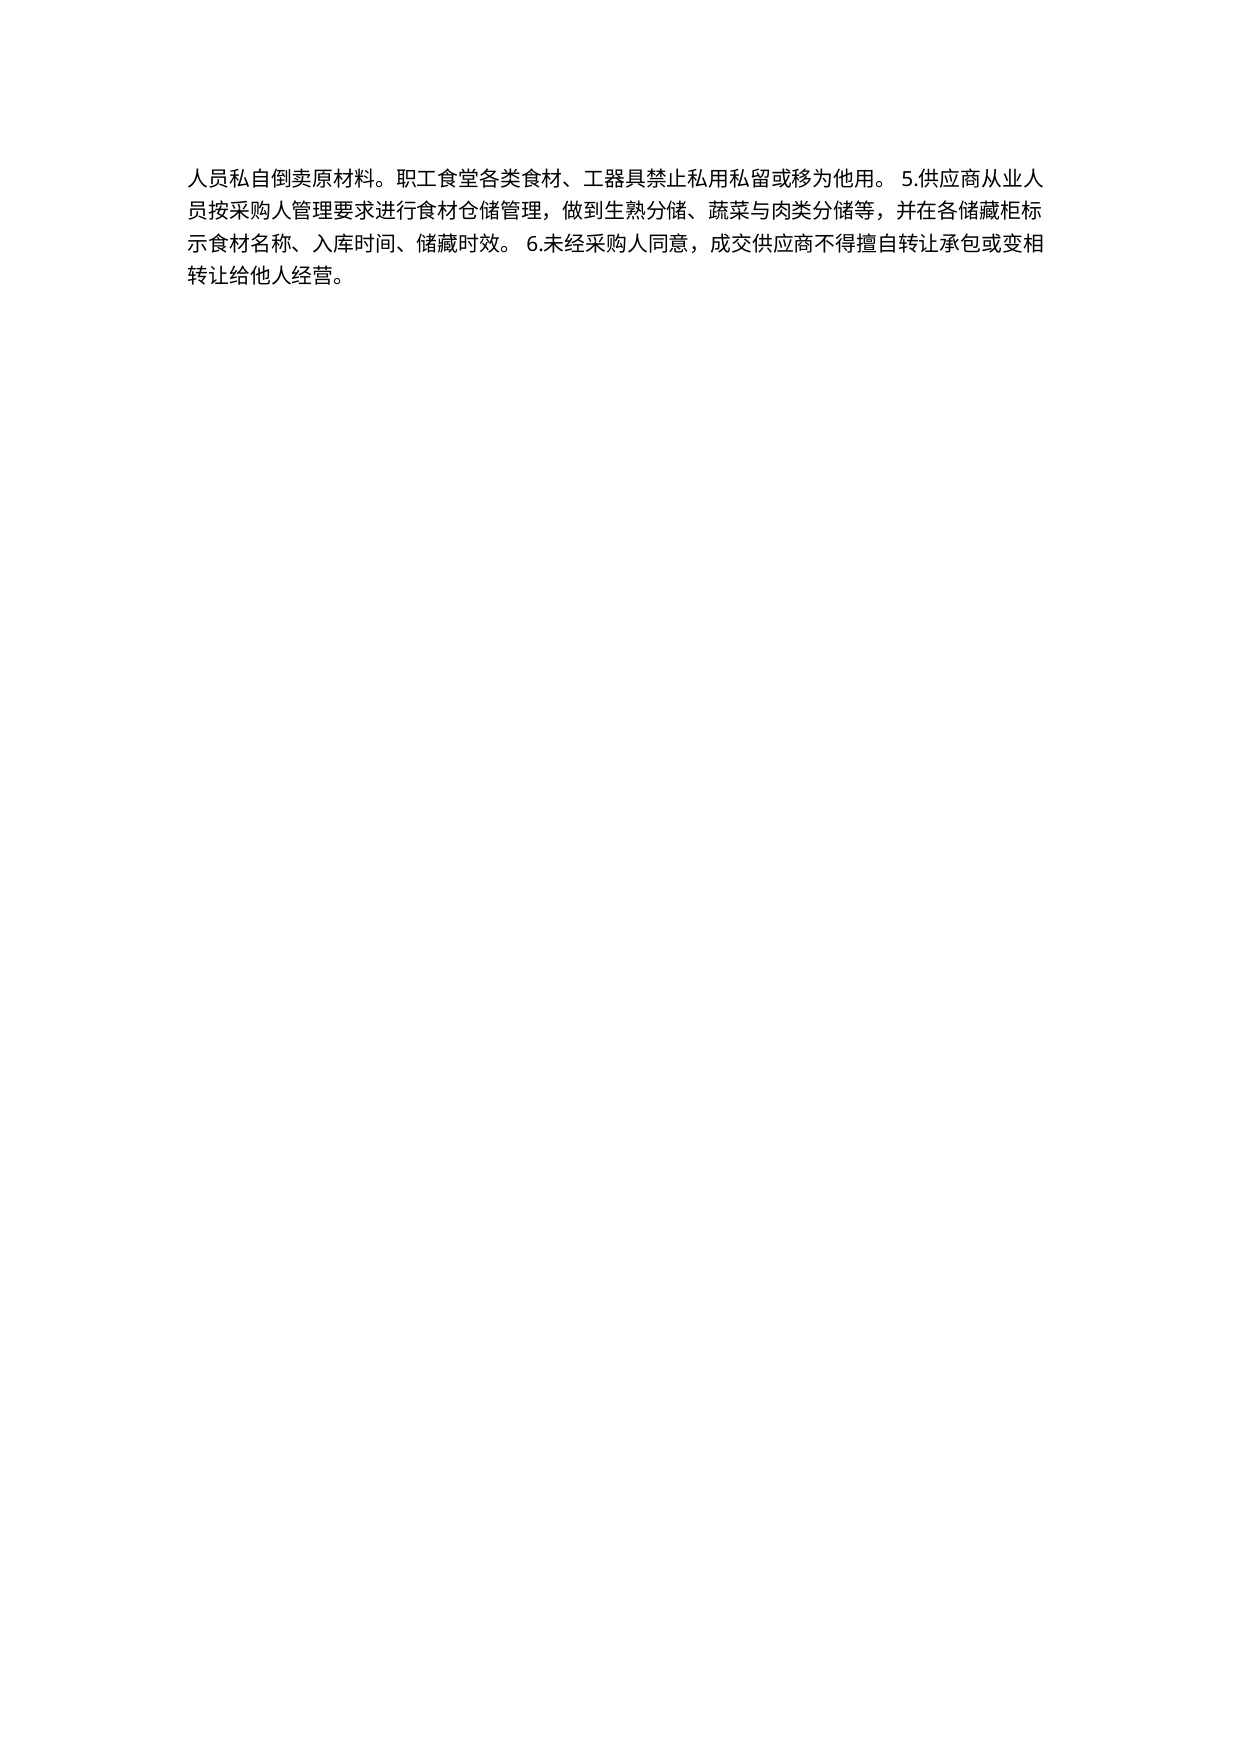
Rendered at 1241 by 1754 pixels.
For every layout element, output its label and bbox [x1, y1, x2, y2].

text [187, 162, 1053, 292]
